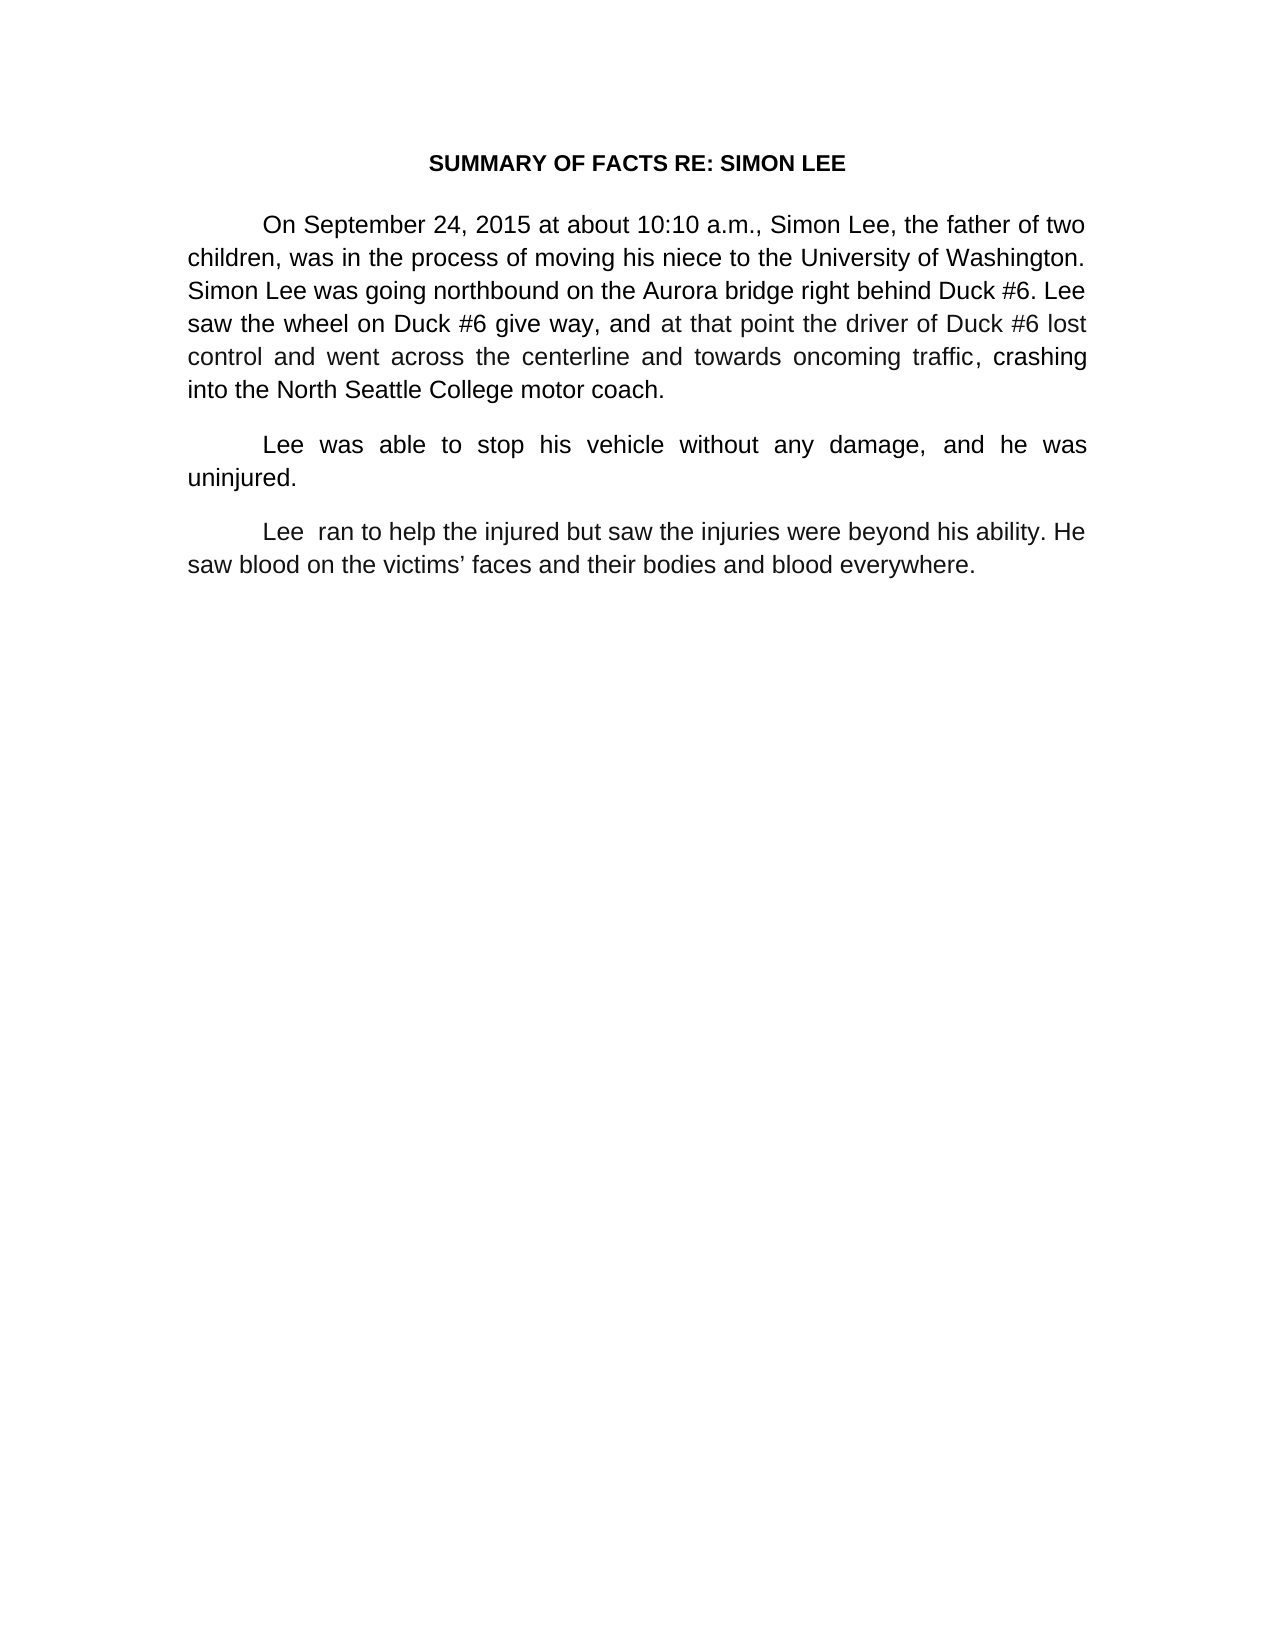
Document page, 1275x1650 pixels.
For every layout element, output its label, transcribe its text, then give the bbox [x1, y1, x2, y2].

text SUMMARY OF FACTS RE: SIMON LEE [187, 150, 1087, 176]
text On September 24, 2015 at about 10:10 a.m., Simon Lee, the father of two children, was in the process of moving his niece to the University of Washington. Simon Lee was going northbound on the Aurora bridge right behind Duck #6. Lee saw the wheel on Duck #6 give way, and at that point the driver of Duck #6 lost control and went across the centerline and towards oncoming traffic, crashing into the North Seattle College motor coach. [187, 210, 1087, 404]
text Lee was able to stop his vehicle without any damage, and he was uninjured. [187, 430, 1087, 492]
text Lee ran to help the injured but saw the injuries were beyond his ability. He saw blood on the victims’ faces and their bodies and blood everywhere. [187, 517, 1087, 578]
